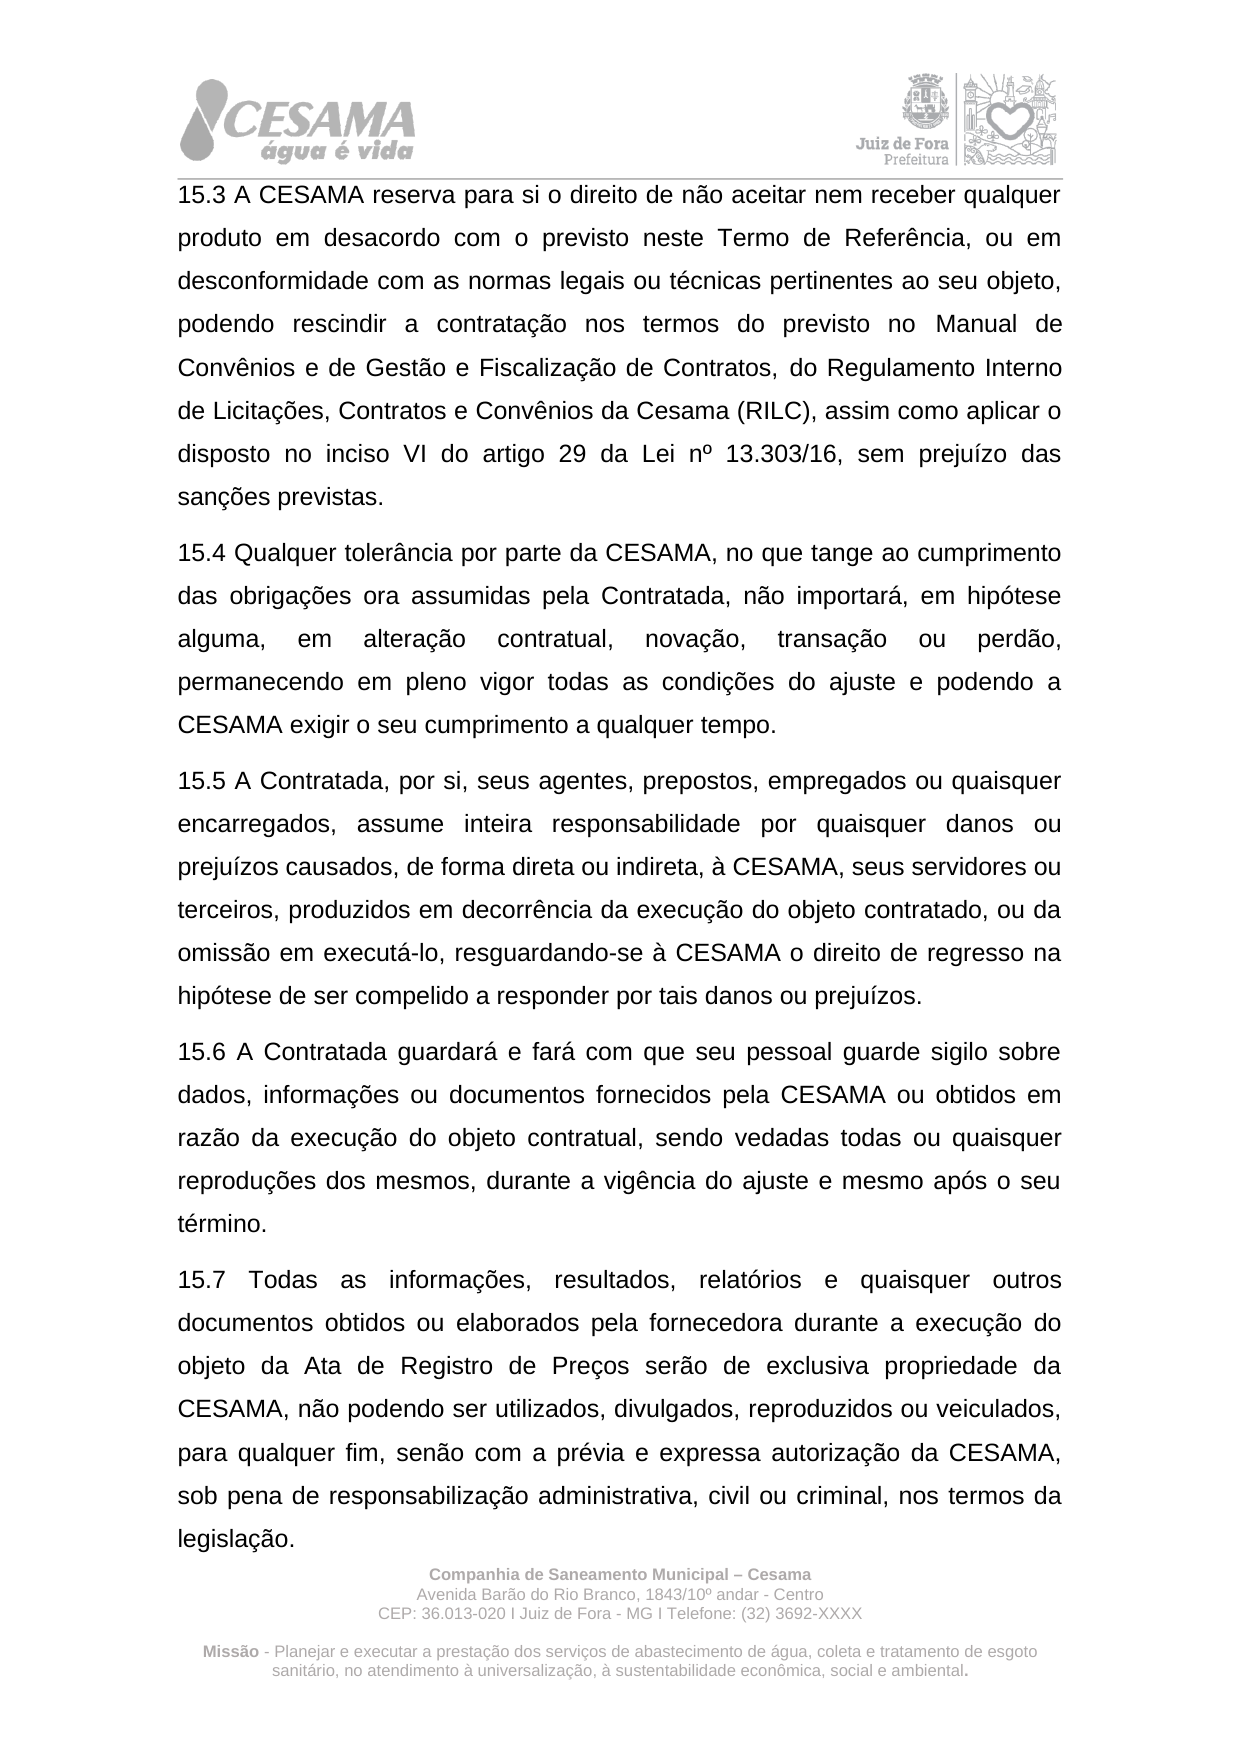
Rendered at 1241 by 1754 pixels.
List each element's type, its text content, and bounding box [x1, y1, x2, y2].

text 15.4 Qualquer tolerância por parte da CESAMA, no que tange ao cumprimento das obrigações ora assumidas pela Contratada, não importará, em hipótese alguma, em alteração contratual, novação, transação ou perdão, permanecendo em pleno vigor todas as condições do ajuste e podendo a CESAMA exigir o seu cumprimento a qualquer tempo. [177, 537, 1063, 739]
text 15.3 A CESAMA reserva para si o direito de não aceitar nem receber qualquer produto em desacordo com o previsto neste Termo de Referência, ou em desconformidade com as normas legais ou técnicas pertinentes ao seu objeto, podendo rescindir a contratação nos termos do previsto no Manual de Convênios e de Gestão e Fiscalização de Contratos, do Regulamento Interno de Licitações, Contratos e Convênios da Cesama (RILC), assim como aplicar o disposto no inciso VI do artigo 29 da Lei nº 13.303/16, sem prejuízo das sanções previstas. [177, 180, 1063, 511]
text 15.5 A Contratada, por si, seus agentes, prepostos, empregados ou quaisquer encarregados, assume inteira responsabilidade por quaisquer danos ou prejuízos causados, de forma direta ou indireta, à CESAMA, seus servidores ou terceiros, produzidos em decorrência da execução do objeto contratado, ou da omissão em executá-lo, resguardando-se à CESAMA o direito de regresso na hipótese de ser compelido a responder por tais danos ou prejuízos. [177, 766, 1063, 1010]
text 15.7 Todas as informações, resultados, relatórios e quaisquer outros documentos obtidos ou elaborados pela fornecedora durante a execução do objeto da Ata de Registro de Preços serão de exclusiva propriedade da CESAMA, não podendo ser utilizados, divulgados, reproduzidos ou veiculados, para qualquer fim, senão com a prévia e expressa autorização da CESAMA, sob pena de responsabilização administrativa, civil ou criminal, nos termos da legislação. [177, 1265, 1063, 1552]
picture [177, 73, 1064, 180]
text 15.6 A Contratada guardará e fará com que seu pessoal guarde sigilo sobre dados, informações ou documentos fornecidos pela CESAMA ou obtidos em razão da execução do objeto contratual, sendo vedadas todas ou quaisquer reproduções dos mesmos, durante a vigência do ajuste e mesmo após o seu término. [177, 1037, 1063, 1238]
